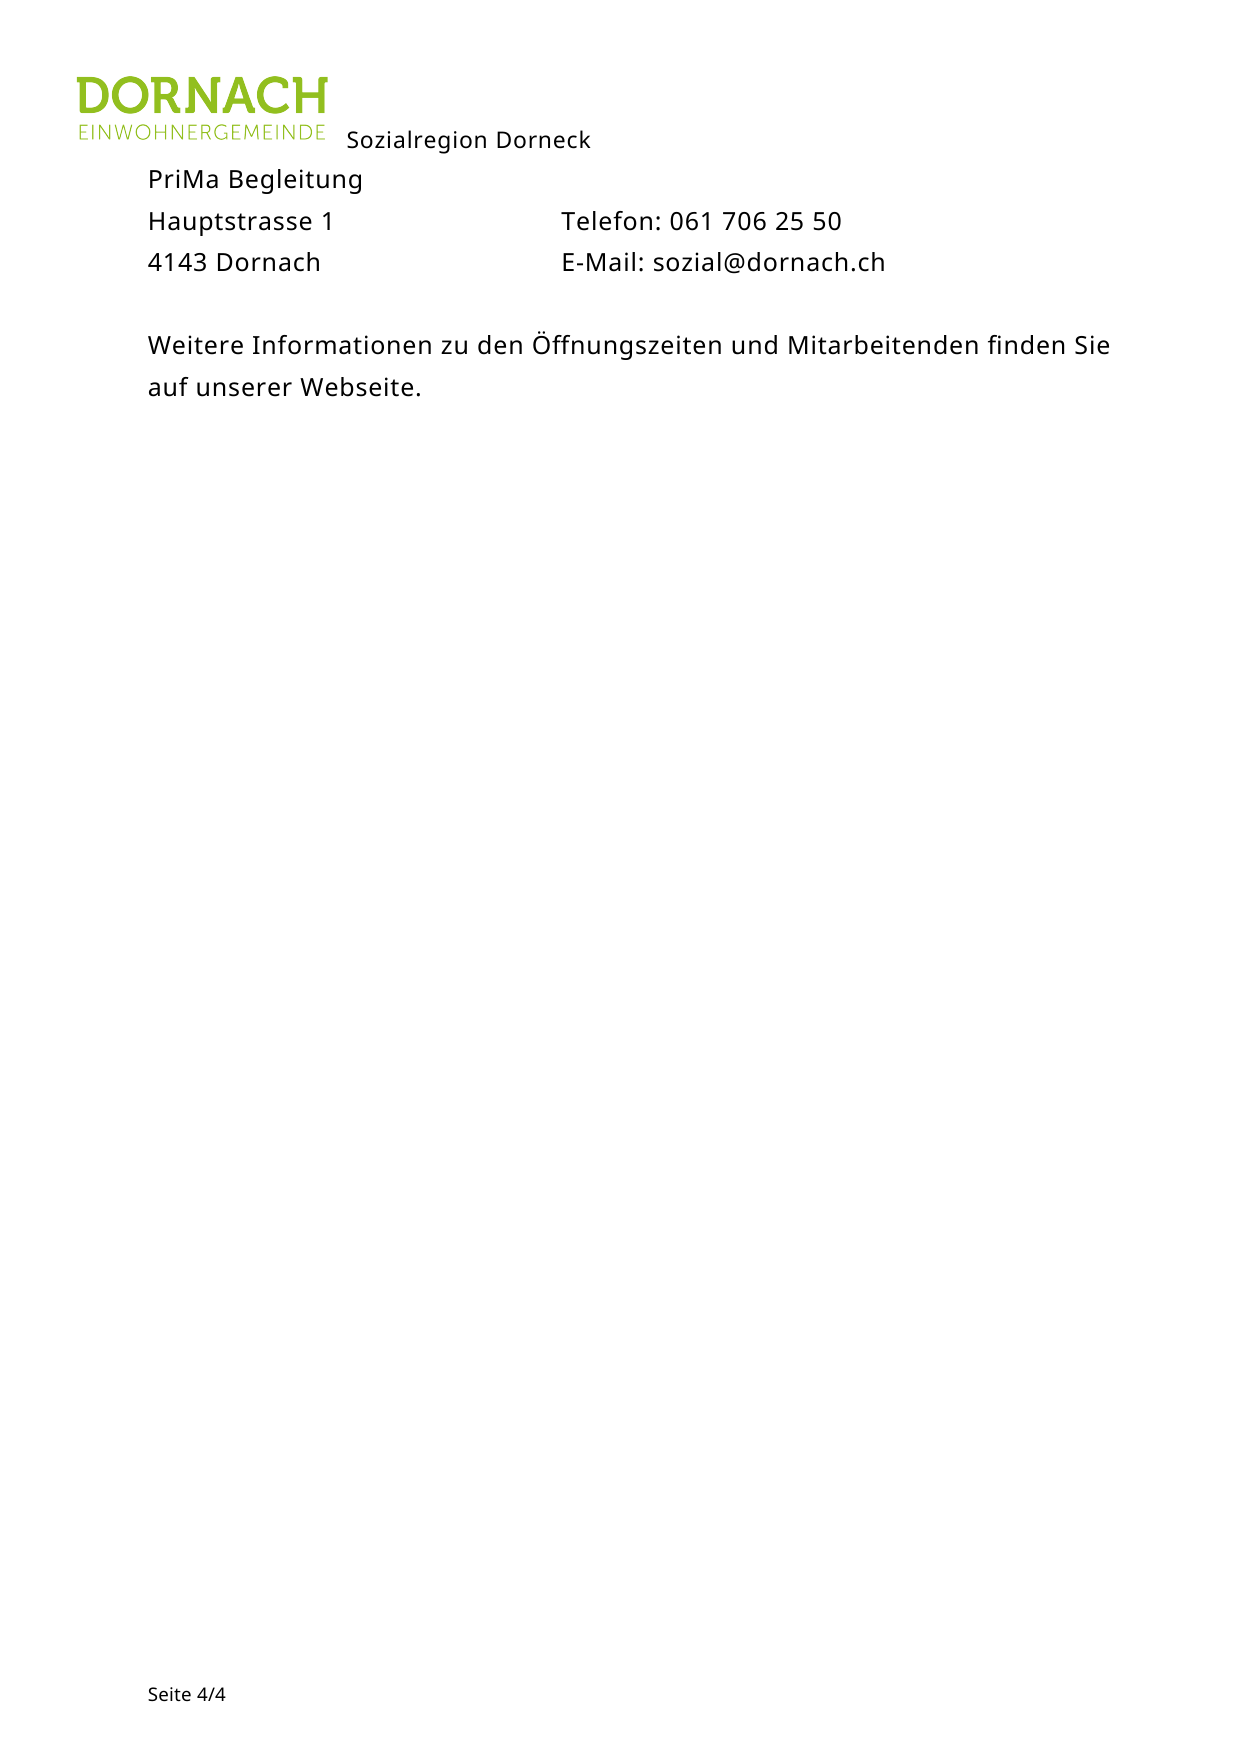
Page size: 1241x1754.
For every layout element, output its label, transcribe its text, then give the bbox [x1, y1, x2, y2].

picture [76, 76, 328, 140]
text Hauptstrasse 1 Telefon: 061 706 25 50 [148, 204, 1122, 238]
text 4143 Dornach E-Mail: sozial@dornach.ch [148, 245, 1122, 279]
text Sozialregion Dorneck [148, 124, 1122, 155]
text Weitere Informationen zu den Öffnungszeiten und Mitarbeitenden finden Sie auf unserer Webseite. [148, 328, 1122, 403]
text PriMa Begleitung [148, 162, 1122, 196]
